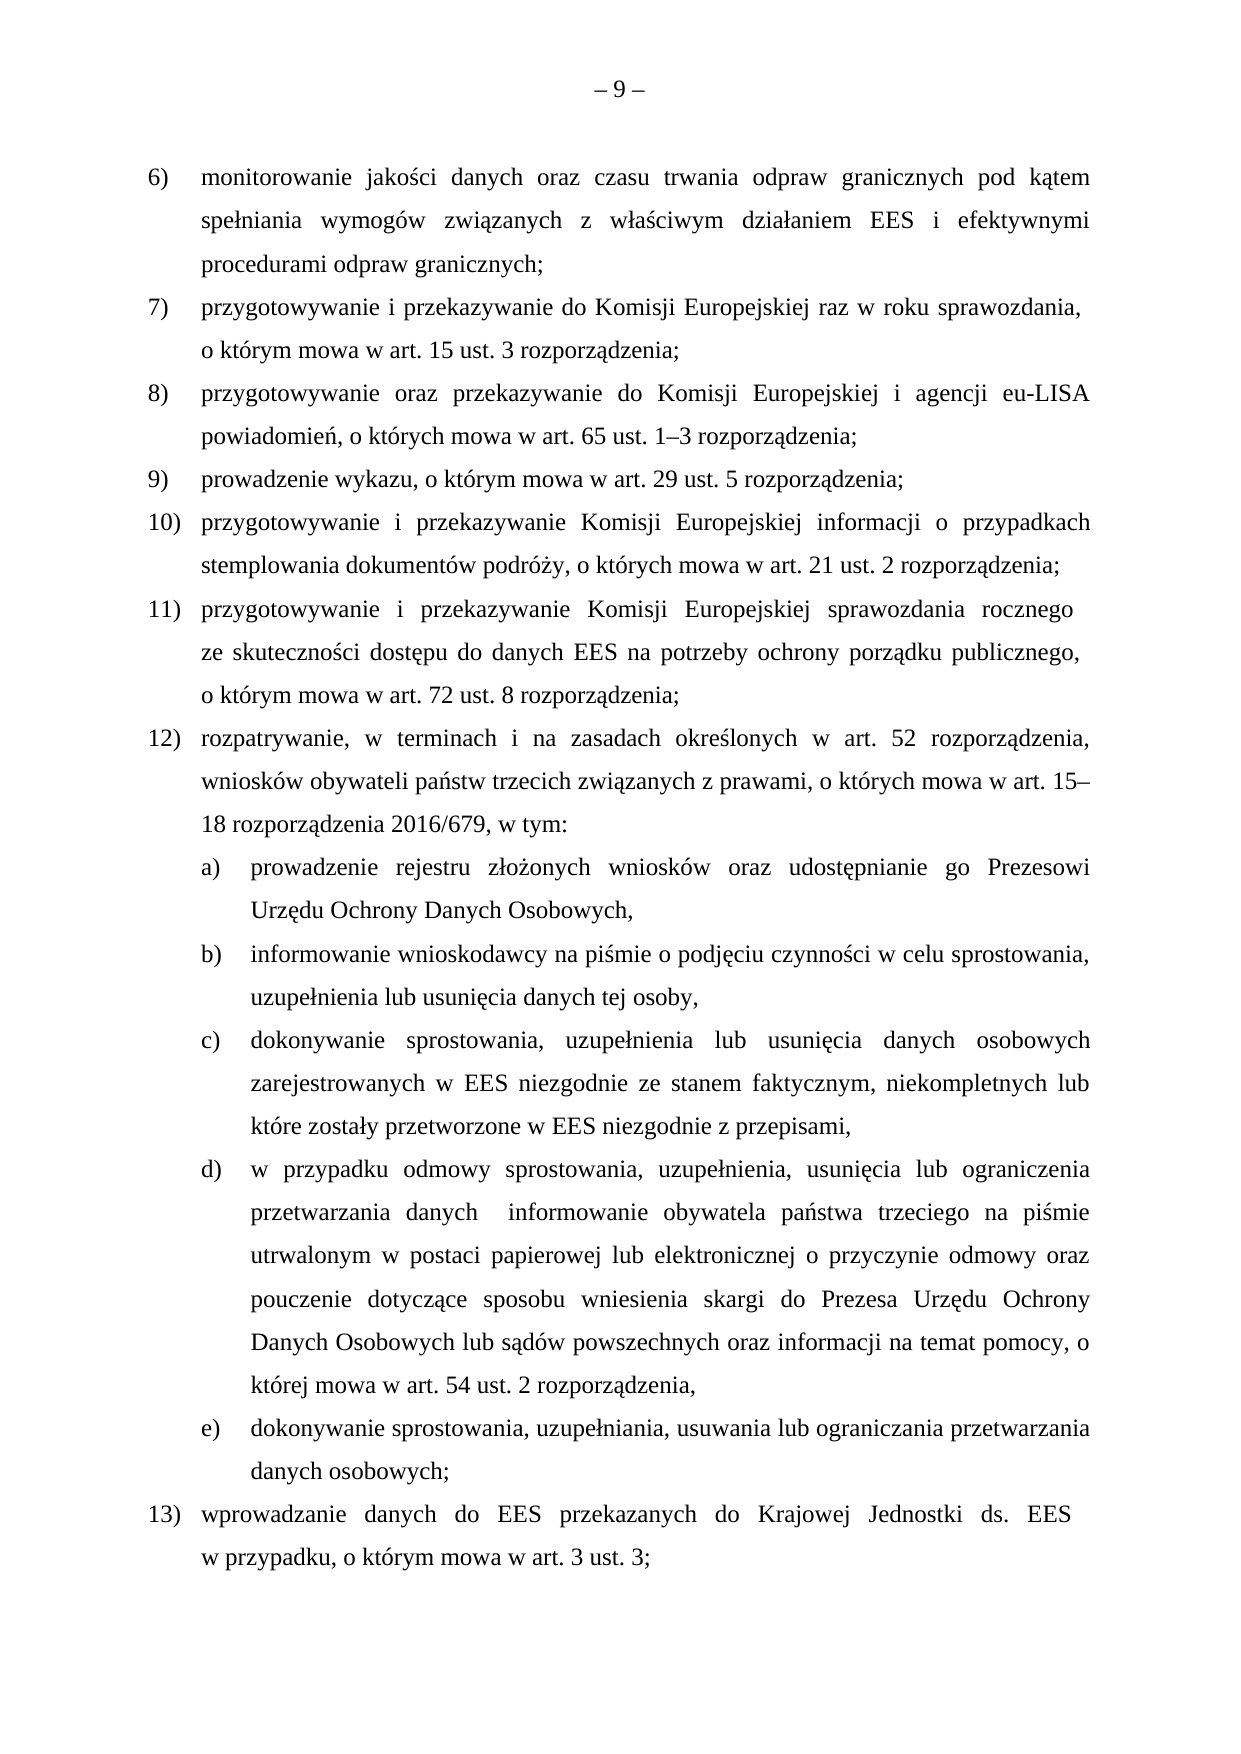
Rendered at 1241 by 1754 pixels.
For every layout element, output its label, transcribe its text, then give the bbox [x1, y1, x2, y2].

text 12) rozpatrywanie, w terminach i na zasadach określonych w art. 52 rozporządzenia, wniosków obywateli państw trzecich związanych z prawami, o których mowa w art. 15–18 rozporządzenia 2016/679, w tym: [148, 723, 1091, 838]
text 9) prowadzenie wykazu, o którym mowa w art. 29 ust. 5 rozporządzenia; [148, 464, 1091, 493]
text d) w przypadku odmowy sprostowania, uzupełnienia, usunięcia lub ograniczenia przetwarzania danych informowanie obywatela państwa trzeciego na piśmie utrwalonym w postaci papierowej lub elektronicznej o przyczynie odmowy oraz pouczenie dotyczące sposobu wniesienia skargi do Prezesa Urzędu Ochrony Danych Osobowych lub sądów powszechnych oraz informacji na temat pomocy, o której mowa w art. 54 ust. 2 rozporządzenia, [201, 1154, 1091, 1399]
text 7) przygotowywanie i przekazywanie do Komisji Europejskiej raz w roku sprawozdania, o którym mowa w art. 15 ust. 3 rozporządzenia; [148, 292, 1091, 364]
text 6) monitorowanie jakości danych oraz czasu trwania odpraw granicznych pod kątem spełniania wymogów związanych z właściwym działaniem EES i efektywnymi procedurami odpraw granicznych; [148, 162, 1091, 277]
text 10) przygotowywanie i przekazywanie Komisji Europejskiej informacji o przypadkach stemplowania dokumentów podróży, o których mowa w art. 21 ust. 2 rozporządzenia; [148, 507, 1091, 579]
text 8) przygotowywanie oraz przekazywanie do Komisji Europejskiej i agencji eu-LISA powiadomień, o których mowa w art. 65 ust. 1–3 rozporządzenia; [148, 378, 1091, 450]
text 11) przygotowywanie i przekazywanie Komisji Europejskiej sprawozdania rocznego ze skuteczności dostępu do danych EES na potrzeby ochrony porządku publicznego, o którym mowa w art. 72 ust. 8 rozporządzenia; [148, 594, 1091, 709]
text b) informowanie wnioskodawcy na piśmie o podjęciu czynności w celu sprostowania, uzupełnienia lub usunięcia danych tej osoby, [201, 939, 1091, 1011]
text a) prowadzenie rejestru złożonych wniosków oraz udostępnianie go Prezesowi Urzędu Ochrony Danych Osobowych, [201, 852, 1091, 924]
text e) dokonywanie sprostowania, uzupełniania, usuwania lub ograniczania przetwarzania danych osobowych; [201, 1413, 1091, 1485]
text c) dokonywanie sprostowania, uzupełnienia lub usunięcia danych osobowych zarejestrowanych w EES niezgodnie ze stanem faktycznym, niekompletnych lub które zostały przetworzone w EES niezgodnie z przepisami, [201, 1025, 1091, 1140]
text 13) wprowadzanie danych do EES przekazanych do Krajowej Jednostki ds. EES w przypadku, o którym mowa w art. 3 ust. 3; [148, 1499, 1091, 1571]
